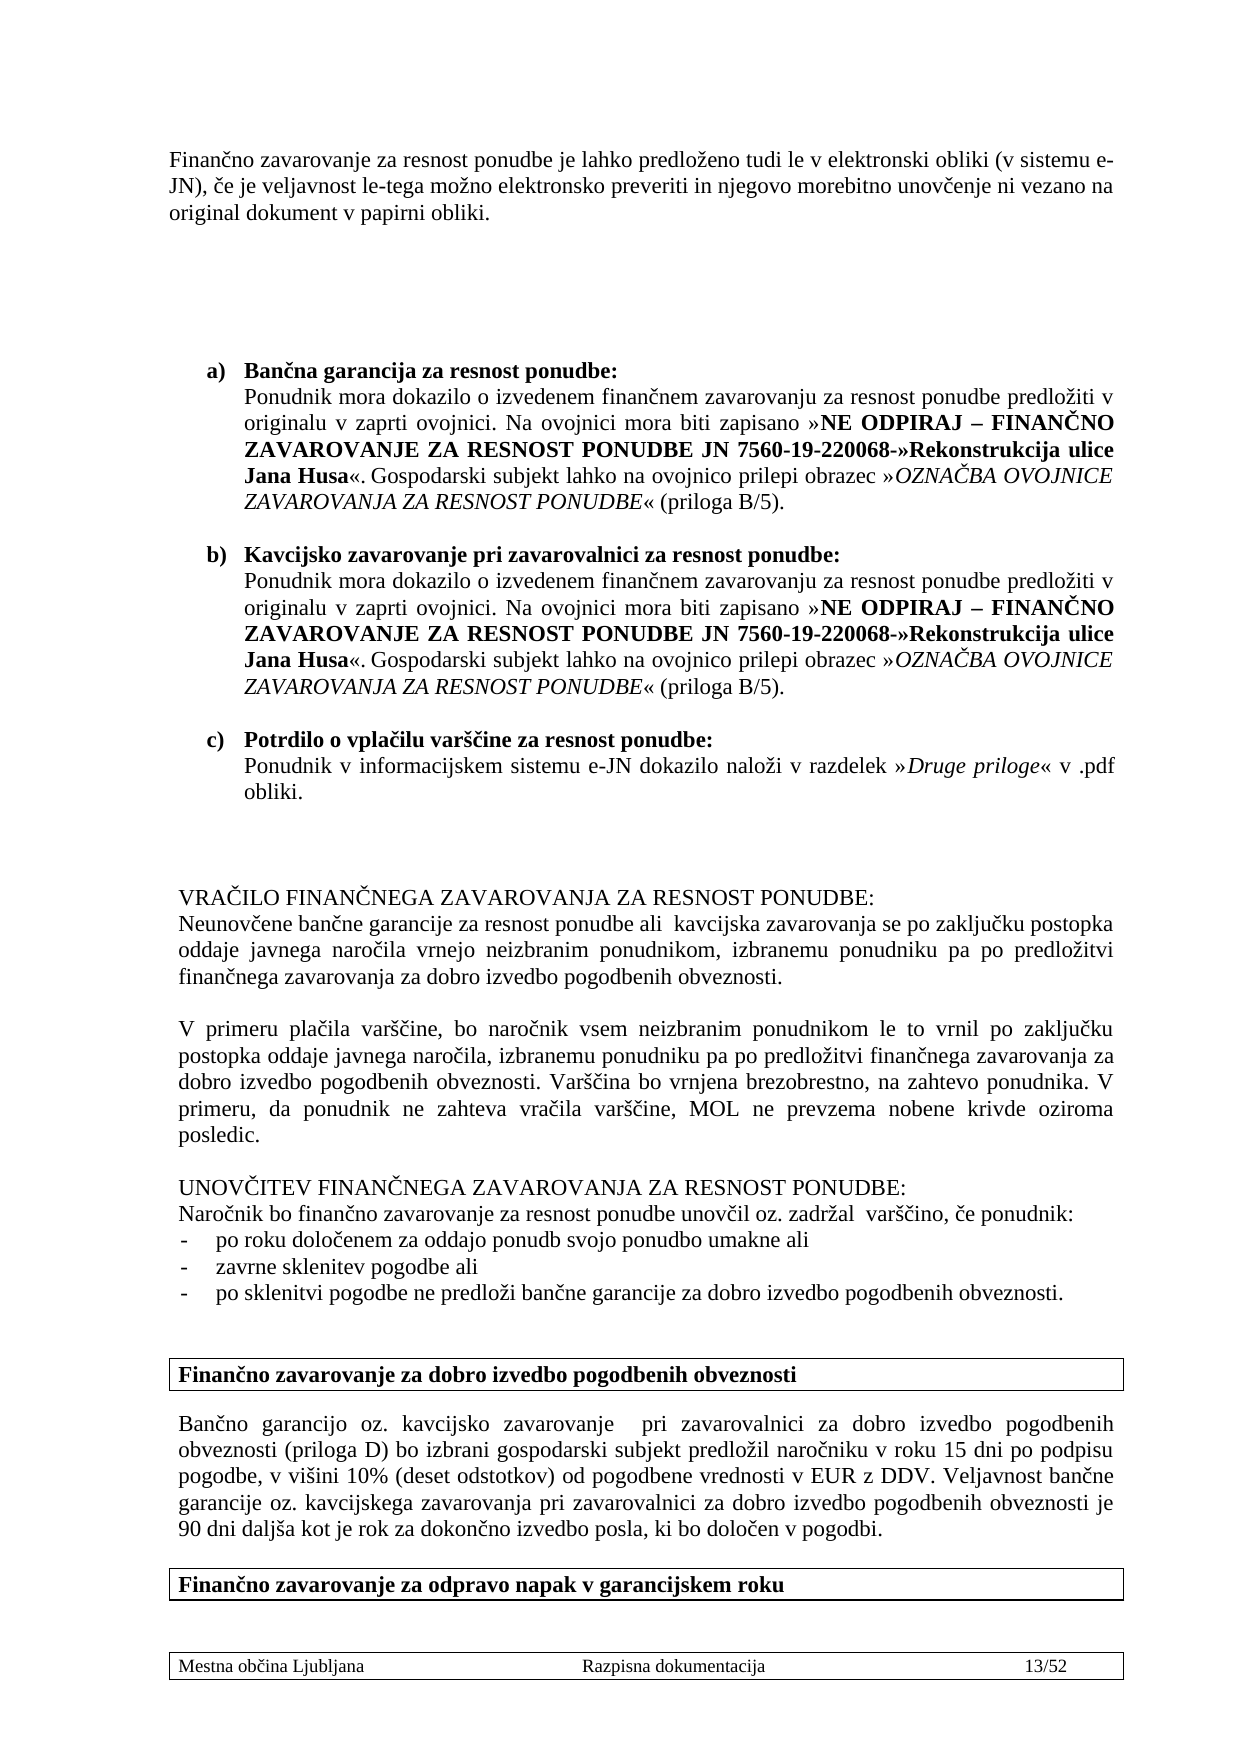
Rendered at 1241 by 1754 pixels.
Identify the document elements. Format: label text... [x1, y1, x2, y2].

list po roku določenem za oddajo ponudb svojo ponudbo umakne ali [180, 1226, 1115, 1253]
text Finančno zavarovanje za resnost ponudbe je lahko predloženo tudi le v elektronski obliki (v sistemu e-JN), če je veljavnost le-tega možno elektronsko preveriti in njegovo morebitno unovčenje ni vezano na original dokument v papirni obliki. [169, 146, 1115, 225]
list Bančna garancija za resnost ponudbe: [206, 357, 1115, 383]
list po sklenitvi pogodbe ne predloži bančne garancije za dobro izvedbo pogodbenih obveznosti. [180, 1279, 1115, 1305]
list Finančno zavarovanje za odpravo napak v garancijskem roku [170, 1569, 1123, 1599]
list Ponudnik v informacijskem sistemu e-JN dokazilo naloži v razdelek »Druge priloge« v .pdf obliki. [244, 752, 1115, 805]
list Potrdilo o vplačilu varščine za resnost ponudbe: [206, 726, 1115, 752]
text Bančno garancijo oz. kavcijsko zavarovanje pri zavarovalnici za dobro izvedbo pogodbenih obveznosti (priloga D) bo izbrani gospodarski subjekt predložil naročniku v roku 15 dni po podpisu pogodbe, v višini 10% (deset odstotkov) od pogodbene vrednosti v EUR z DDV. Veljavnost bančne garancije oz. kavcijskega zavarovanja pri zavarovalnici za dobro izvedbo pogodbenih obveznosti je 90 dni daljša kot je rok za dokončno izvedbo posla, ki bo določen v pogodbi. [178, 1410, 1115, 1542]
text Ponudnik mora dokazilo o izvedenem finančnem zavarovanju za resnost ponudbe predložiti v originalu v zaprti ovojnici. Na ovojnici mora biti zapisano »NE ODPIRAJ – FINANČNO ZAVAROVANJE ZA RESNOST PONUDBE JN 7560-19-220068-»Rekonstrukcija ulice Jana Husa«. Gospodarski subjekt lahko na ovojnico prilepi obrazec »OZNAČBA OVOJNICE ZAVAROVANJA ZA RESNOST PONUDBE« (priloga B/5). [244, 383, 1115, 515]
text Finančno zavarovanje za dobro izvedbo pogodbenih obveznosti [170, 1359, 1123, 1390]
list Kavcijsko zavarovanje pri zavarovalnici za resnost ponudbe: [206, 541, 1115, 567]
text UNOVČITEV FINANČNEGA ZAVAROVANJA ZA RESNOST PONUDBE: [178, 1174, 1115, 1200]
text Neunovčene bančne garancije za resnost ponudbe ali kavcijska zavarovanja se po zaključku postopka oddaje javnega naročila vrnejo neizbranim ponudnikom, izbranemu ponudniku pa po predložitvi finančnega zavarovanja za dobro izvedbo pogodbenih obveznosti. [178, 910, 1115, 989]
text Naročnik bo finančno zavarovanje za resnost ponudbe unovčil oz. zadržal varščino, če ponudnik: [178, 1200, 1115, 1226]
text VRAČILO FINANČNEGA ZAVAROVANJA ZA RESNOST PONUDBE: [178, 884, 1115, 910]
list Ponudnik mora dokazilo o izvedenem finančnem zavarovanju za resnost ponudbe predložiti v originalu v zaprti ovojnici. Na ovojnici mora biti zapisano »NE ODPIRAJ – FINANČNO ZAVAROVANJE ZA RESNOST PONUDBE JN 7560-19-220068-»Rekonstrukcija ulice Jana Husa«. Gospodarski subjekt lahko na ovojnico prilepi obrazec »OZNAČBA OVOJNICE ZAVAROVANJA ZA RESNOST PONUDBE« (priloga B/5). [244, 567, 1115, 699]
text V primeru plačila varščine, bo naročnik vsem neizbranim ponudnikom le to vrnil po zaključku postopka oddaje javnega naročila, izbranemu ponudniku pa po predložitvi finančnega zavarovanja za dobro izvedbo pogodbenih obveznosti. Varščina bo vrnjena brezobrestno, na zahtevo ponudnika. V primeru, da ponudnik ne zahteva vračila varščine, MOL ne prevzema nobene krivde oziroma posledic. [178, 1016, 1115, 1147]
list zavrne sklenitev pogodbe ali [180, 1253, 1115, 1279]
